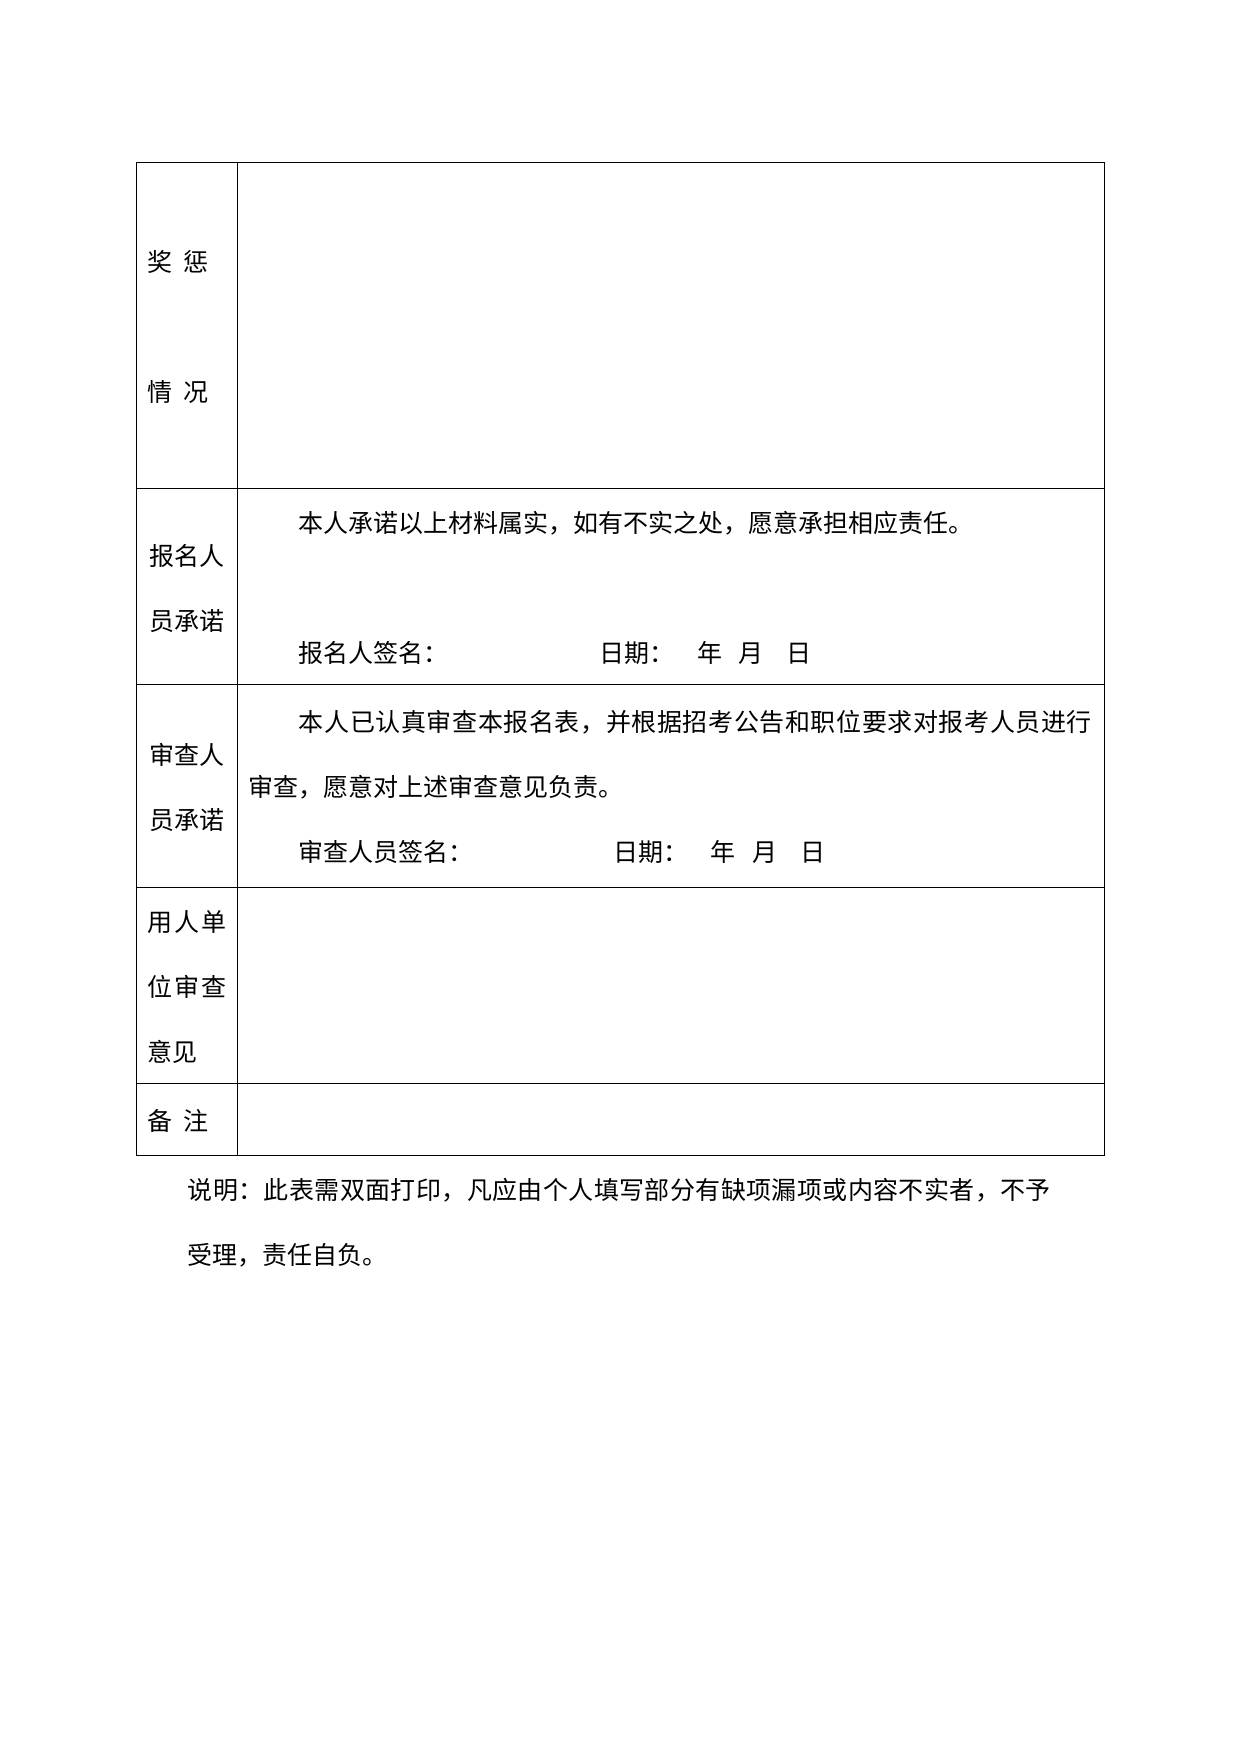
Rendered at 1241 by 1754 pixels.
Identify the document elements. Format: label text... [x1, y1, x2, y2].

table_cell 本人承诺以上材料属实，如有不实之处，愿意承担相应责任。 报名人签名： 日期： 年 月 日 [238, 489, 1104, 684]
table_cell [238, 1084, 1104, 1155]
table_cell 备 注 [137, 1084, 237, 1155]
table_cell 本人已认真审查本报名表，并根据招考公告和职位要求对报考人员进行审查，愿意对上述审查意见负责。 审查人员签名： 日期： 年 月 日 [238, 685, 1104, 887]
table_cell [238, 888, 1104, 1083]
table_cell 用人单位审查意见 [137, 888, 237, 1083]
table_cell 报名人员承诺 [137, 489, 237, 684]
table_cell 奖 惩 情 况 [137, 163, 237, 488]
table_cell 审查人员承诺 [137, 685, 237, 887]
text 说明：此表需双面打印，凡应由个人填写部分有缺项漏项或内容不实者，不予受理，责任自负。 [187, 1156, 1053, 1286]
table_cell [238, 163, 1104, 488]
